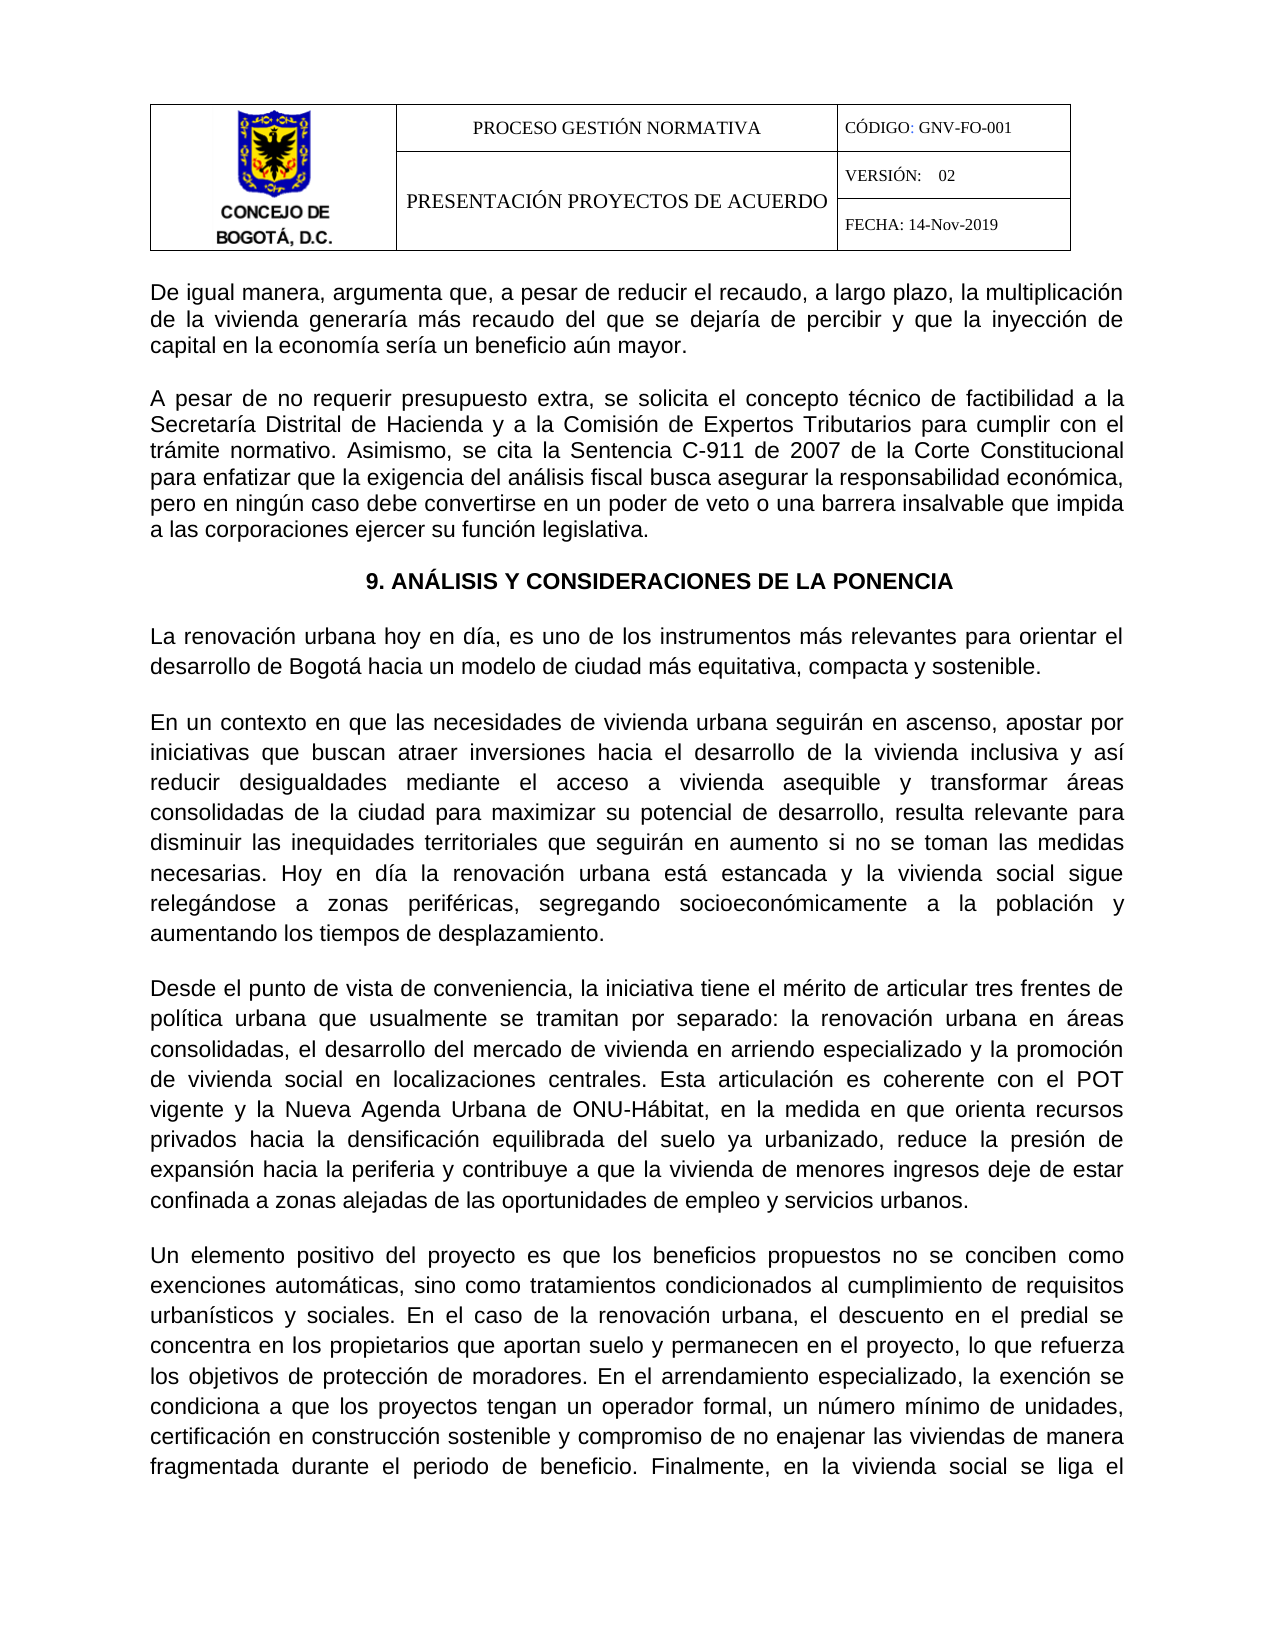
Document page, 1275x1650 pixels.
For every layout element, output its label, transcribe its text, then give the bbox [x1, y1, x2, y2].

text Desde el punto de vista de conveniencia, la iniciativa tiene el mérito de articular tres frentes de política urbana que usualmente se tramitan por separado: la renovación urbana en áreas consolidadas, el desarrollo del mercado de vivienda en arriendo especializado y la promoción de vivienda social en localizaciones centrales. Esta articulación es coherente con el POT vigente y la Nueva Agenda Urbana de ONU-Hábitat, en la medida en que orienta recursos privados hacia la densificación equilibrada del suelo ya urbanizado, reduce la presión de expansión hacia la periferia y contribuye a que la vivienda de menores ingresos deje de estar confinada a zonas alejadas de las oportunidades de empleo y servicios urbanos. [150, 975, 1125, 1213]
text En un contexto en que las necesidades de vivienda urbana seguirán en ascenso, apostar por iniciativas que buscan atraer inversiones hacia el desarrollo de la vivienda inclusiva y así reducir desigualdades mediante el acceso a vivienda asequible y transformar áreas consolidadas de la ciudad para maximizar su potencial de desarrollo, resulta relevante para disminuir las inequidades territoriales que seguirán en aumento si no se toman las medidas necesarias. Hoy en día la renovación urbana está estancada y la vivienda social sigue relegándose a zonas periféricas, segregando socioeconómicamente a la población y aumentando los tiempos de desplazamiento. [150, 708, 1125, 946]
picture [212, 104, 335, 250]
text 9. ANÁLISIS Y CONSIDERACIONES DE LA PONENCIA [194, 568, 1125, 594]
text La renovación urbana hoy en día, es uno de los instrumentos más relevantes para orientar el desarrollo de Bogotá hacia un modelo de ciudad más equitativa, compacta y sostenible. [150, 623, 1125, 679]
text De igual manera, argumenta que, a pesar de reducir el recaudo, a largo plazo, la multiplicación de la vivienda generaría más recaudo del que se dejaría de percibir y que la inyección de capital en la economía sería un beneficio aún mayor. [150, 279, 1125, 358]
text A pesar de no requerir presupuesto extra, se solicita el concepto técnico de factibilidad a la Secretaría Distrital de Hacienda y a la Comisión de Expertos Tributarios para cumplir con el trámite normativo. Asimismo, se cita la Sentencia C-911 de 2007 de la Corte Constitucional para enfatizar que la exigencia del análisis fiscal busca asegurar la responsabilidad económica, pero en ningún caso debe convertirse en un poder de veto o una barrera insalvable que impida a las corporaciones ejercer su función legislativa. [150, 385, 1125, 543]
